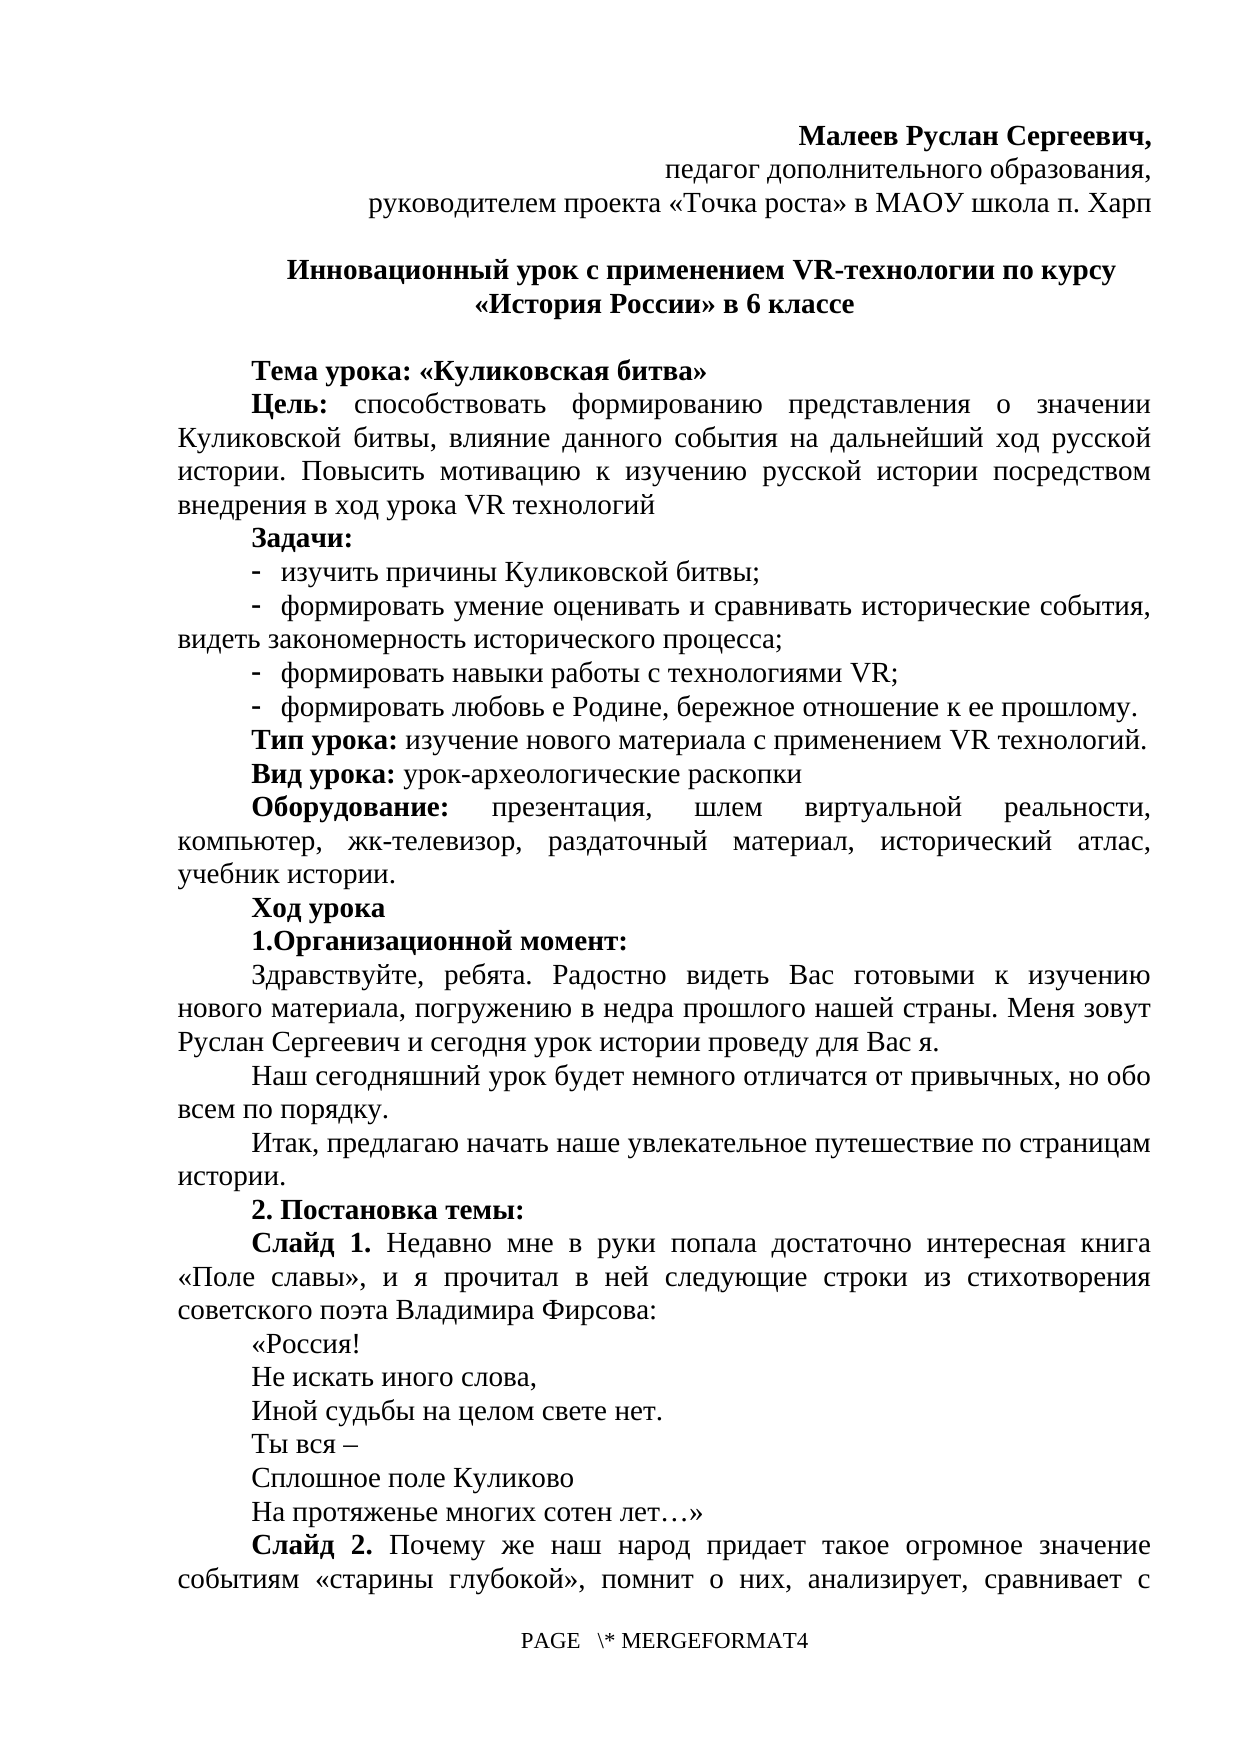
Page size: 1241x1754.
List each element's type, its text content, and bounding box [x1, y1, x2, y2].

text Наш сегодняшний урок будет немного отличатся от привычных, но обо всем по порядку. [177, 1058, 1152, 1125]
text Малеев Руслан Сергеевич, [177, 118, 1152, 152]
text Задачи: [177, 521, 1152, 554]
list формировать любовь е Родине, бережное отношение к ее прошлому. [177, 689, 1152, 722]
text 1.Организационной момент: [177, 923, 1152, 957]
list изучить причины Куликовской битвы; [177, 554, 1152, 588]
text Тип урока: изучение нового материала с применением VR технологий. [177, 722, 1152, 756]
text педагог дополнительного образования, [177, 152, 1152, 185]
text 2. Постановка темы: [177, 1192, 1152, 1225]
text Итак, предлагаю начать наше увлекательное путешествие по страницам истории. [177, 1125, 1152, 1192]
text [177, 1527, 1152, 1594]
text На протяженье многих сотен лет…» [177, 1494, 1152, 1527]
list формировать навыки работы с технологиями VR; [177, 655, 1152, 689]
list формировать умение оценивать и сравнивать исторические события, видеть закономерность исторического процесса; [177, 588, 1152, 655]
text Иной судьбы на целом свете нет. [177, 1393, 1152, 1427]
text Слайд 1. Недавно мне в руки попала достаточно интересная книга «Поле славы», и я прочитал в ней следующие строки из стихотворения советского поэта Владимира Фирсова: [177, 1225, 1152, 1326]
text Инновационный урок с применением VR-технологии по курсу «История России» в 6 классе [177, 252, 1152, 319]
text Здравствуйте, ребята. Радостно видеть Вас готовыми к изучению нового материала, погружению в недра прошлого нашей страны. Меня зовут Руслан Сергеевич и сегодня урок истории проведу для Вас я. [177, 957, 1152, 1058]
text «Россия! [177, 1326, 1152, 1359]
text Не искать иного слова, [177, 1359, 1152, 1393]
text Ход урока [177, 890, 1152, 923]
text руководителем проекта «Точка роста» в МАОУ школа п. Харп [177, 185, 1152, 219]
text Вид урока: урок-археологические раскопки [177, 756, 1152, 789]
text Тема урока: «Куликовская битва» [177, 353, 1152, 386]
text Сплошное поле Куликово [177, 1460, 1152, 1494]
text Ты вся – [177, 1427, 1152, 1460]
text Оборудование: презентация, шлем виртуальной реальности, компьютер, жк-телевизор, раздаточный материал, исторический атлас, учебник истории. [177, 789, 1152, 890]
text Цель: способствовать формированию представления о значении Куликовской битвы, влияние данного события на дальнейший ход русской истории. Повысить мотивацию к изучению русской истории посредством внедрения в ход урока VR технологий [177, 386, 1152, 521]
